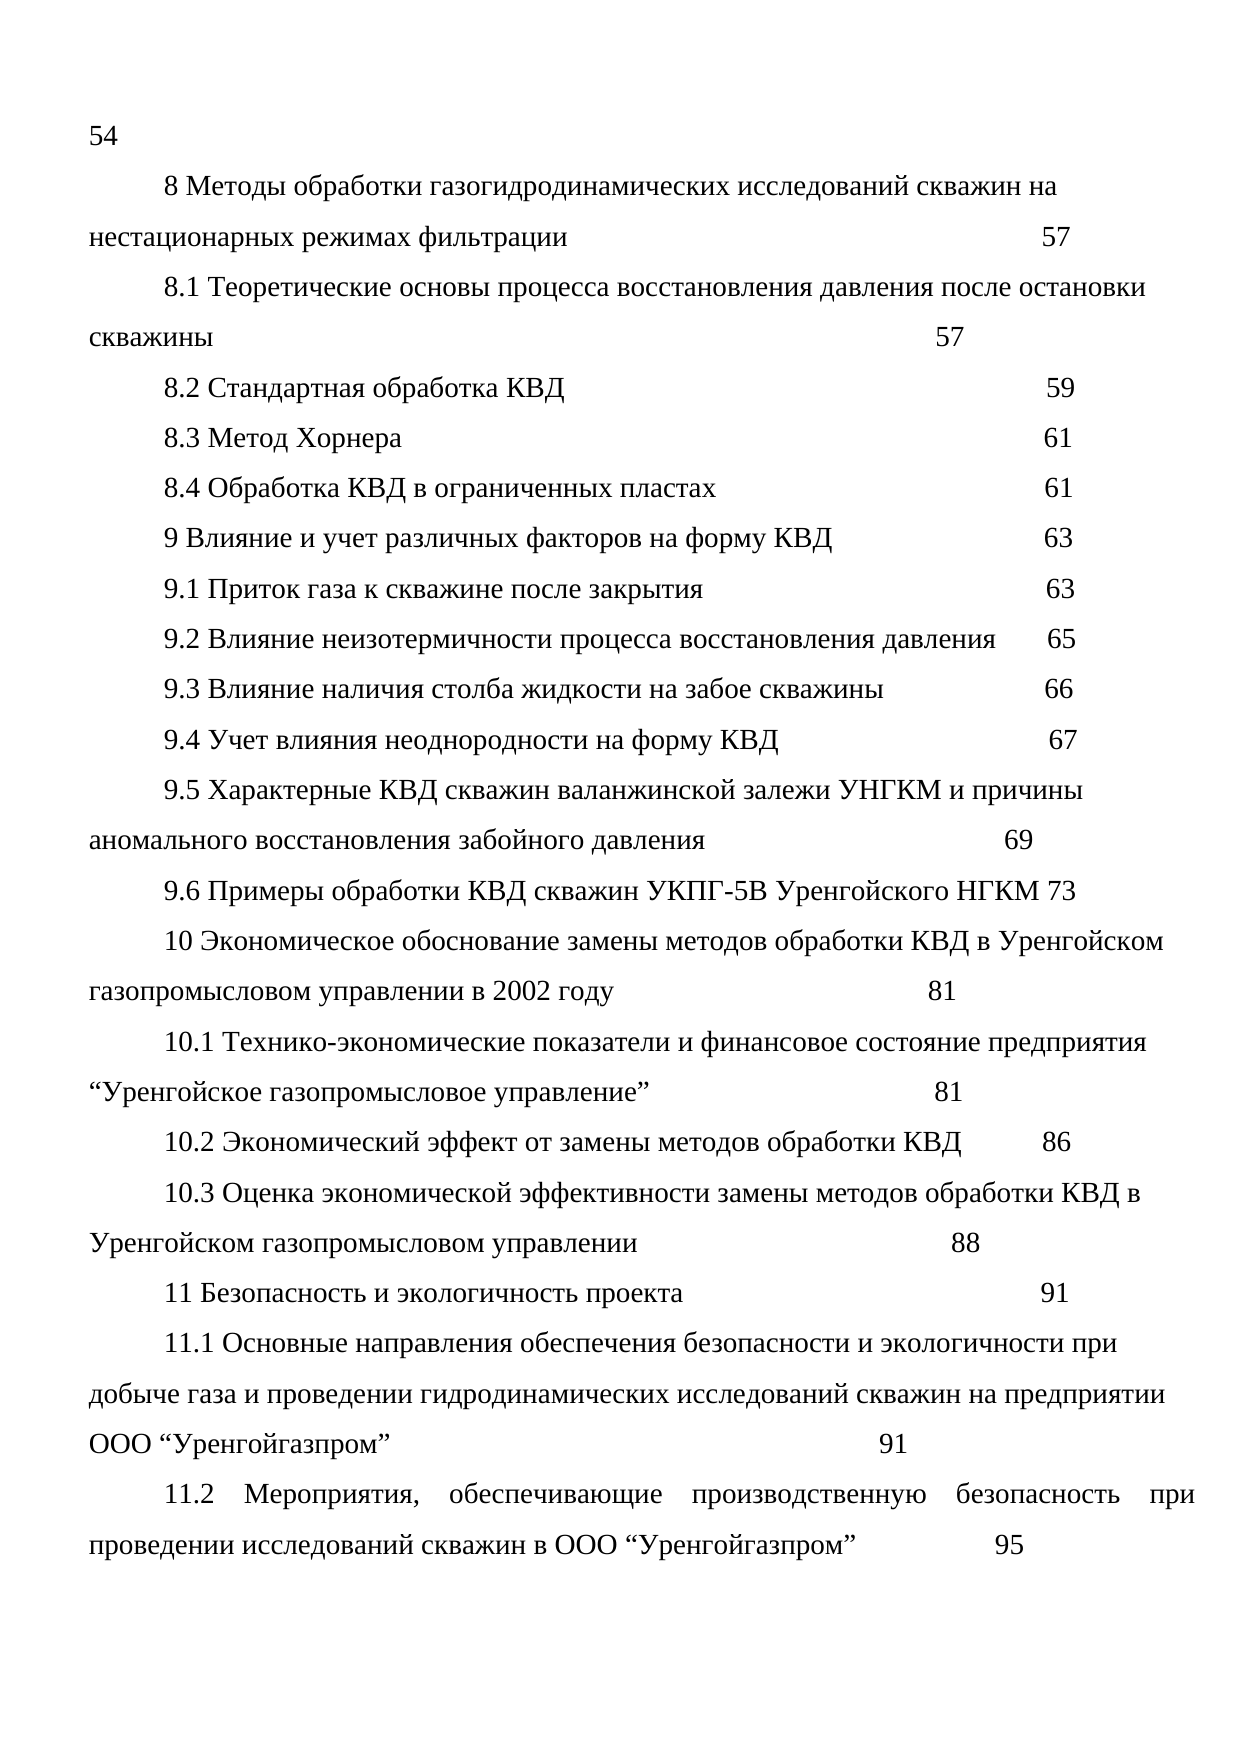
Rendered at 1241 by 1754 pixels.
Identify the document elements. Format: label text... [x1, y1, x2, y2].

text 11.2 Мероприятия, обеспечивающие производственную безопасность при проведении исследований скважин в ООО “Уренгойгазпром” 95 [88, 1477, 1196, 1560]
text 8.4 Обработка КВД в ограниченных пластах 61 [88, 470, 1196, 504]
text 10.1 Технико-экономические показатели и финансовое состояние предприятия “Уренгойское газопромысловое управление” 81 [88, 1024, 1196, 1108]
text 9.3 Влияние наличия столба жидкости на забое скважины 66 [88, 672, 1196, 705]
text 9.1 Приток газа к скважине после закрытия 63 [88, 571, 1196, 604]
text 8.1 Теоретические основы процесса восстановления давления после остановки скважины 57 [88, 269, 1196, 353]
text 8 Методы обработки газогидродинамических исследований скважин на нестационарных режимах фильтрации 57 [88, 168, 1196, 252]
text 11.1 Основные направления обеспечения безопасности и экологичности при добыче газа и проведении гидродинамических исследований скважин на предприятии ООО “Уренгойгазпром” 91 [88, 1326, 1196, 1460]
text 8.3 Метод Хорнера 61 [88, 420, 1196, 453]
text 10.3 Оценка экономической эффективности замены методов обработки КВД в Уренгойском газопромысловом управлении 88 [88, 1175, 1196, 1258]
text 9.2 Влияние неизотермичности процесса восстановления давления 65 [88, 621, 1196, 655]
text 9.4 Учет влияния неоднородности на форму КВД 67 [88, 722, 1196, 755]
text 10.2 Экономический эффект от замены методов обработки КВД 86 [88, 1124, 1196, 1158]
text 9.6 Примеры обработки КВД скважин УКПГ-5В Уренгойского НГКМ 73 [88, 873, 1196, 906]
text 9.5 Характерные КВД скважин валанжинской залежи УНГКМ и причины аномального восстановления забойного давления 69 [88, 772, 1196, 856]
text 10 Экономическое обоснование замены методов обработки КВД в Уренгойском газопромысловом управлении в 2002 году 81 [88, 923, 1196, 1007]
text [88, 118, 1196, 152]
text 8.2 Стандартная обработка КВД 59 [88, 370, 1196, 403]
text 9 Влияние и учет различных факторов на форму КВД 63 [88, 521, 1196, 554]
text 11 Безопасность и экологичность проекта 91 [88, 1275, 1196, 1309]
